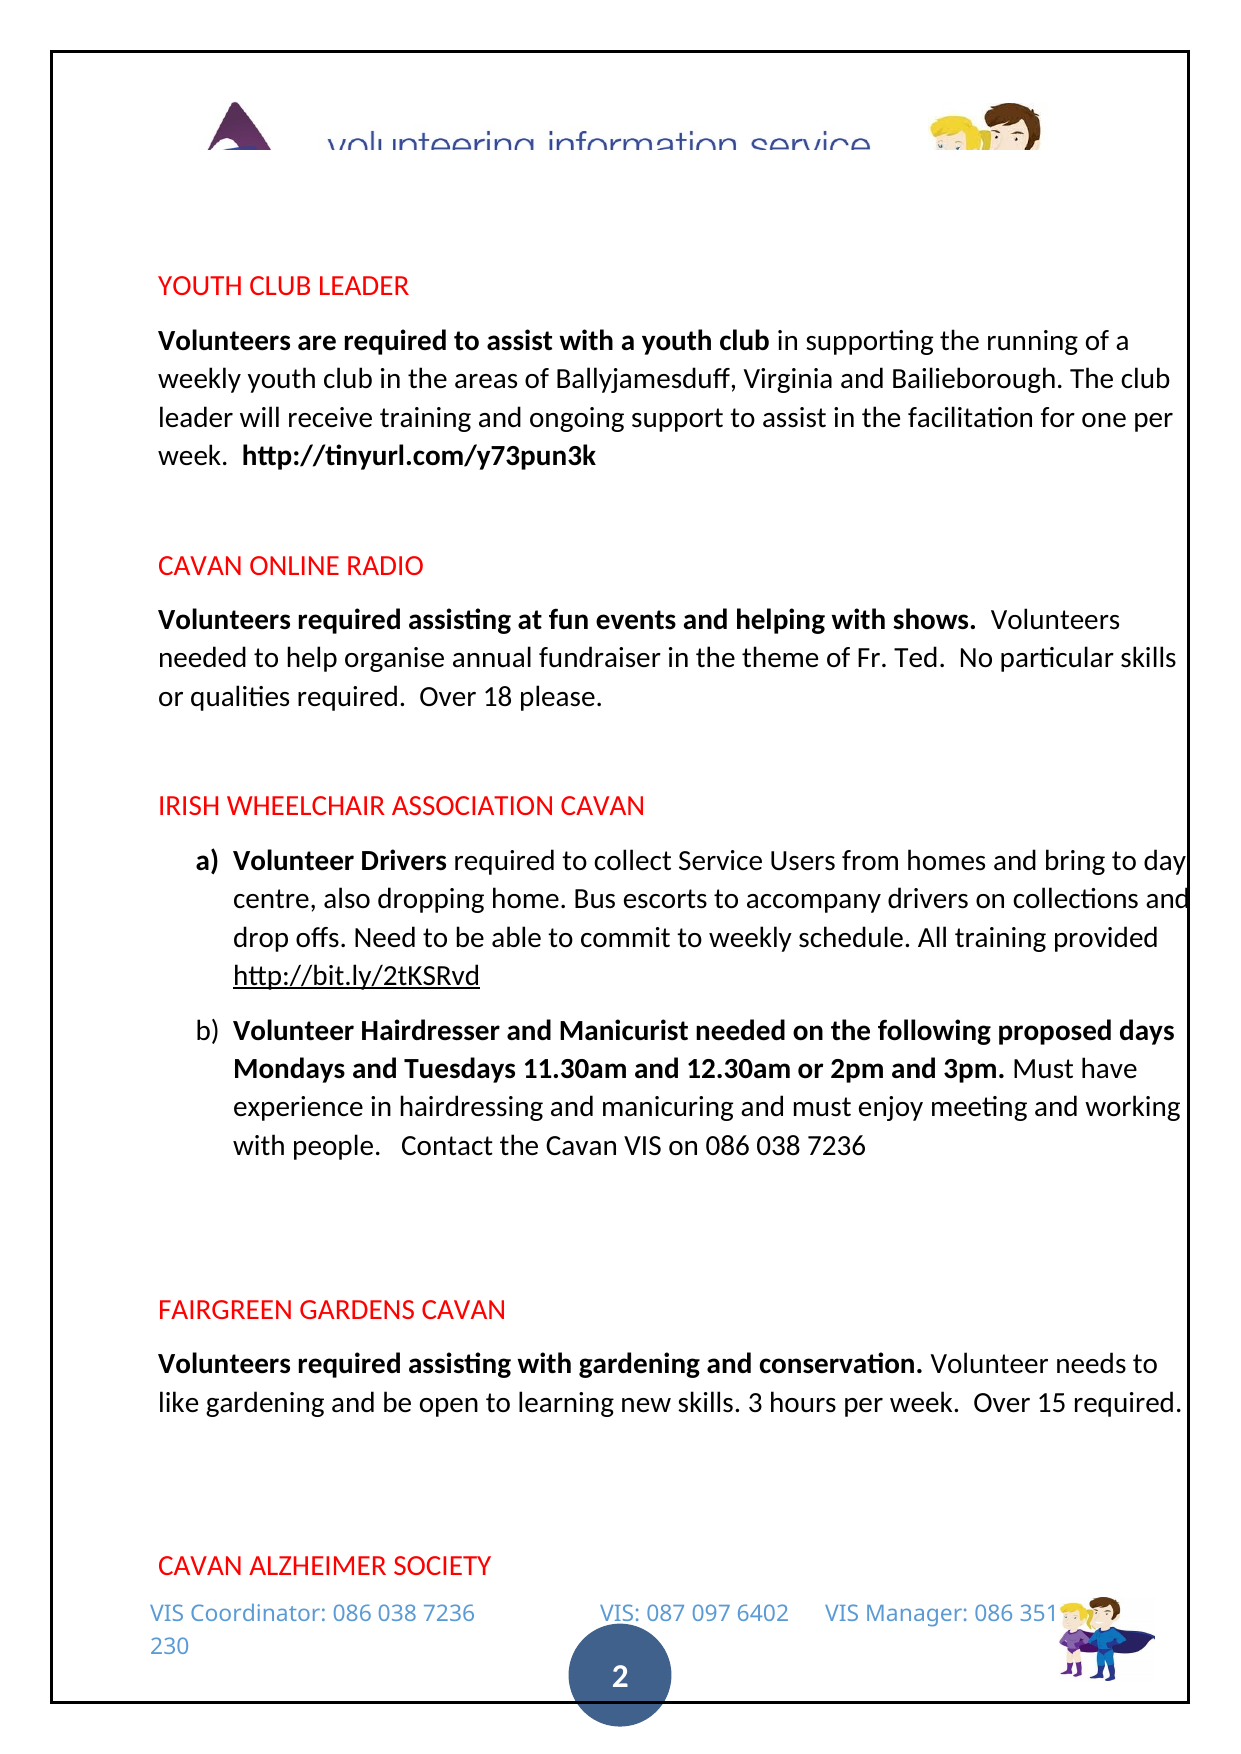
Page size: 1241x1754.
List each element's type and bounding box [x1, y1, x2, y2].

picture [928, 103, 1107, 150]
picture [1059, 1597, 1155, 1681]
picture [150, 101, 910, 150]
